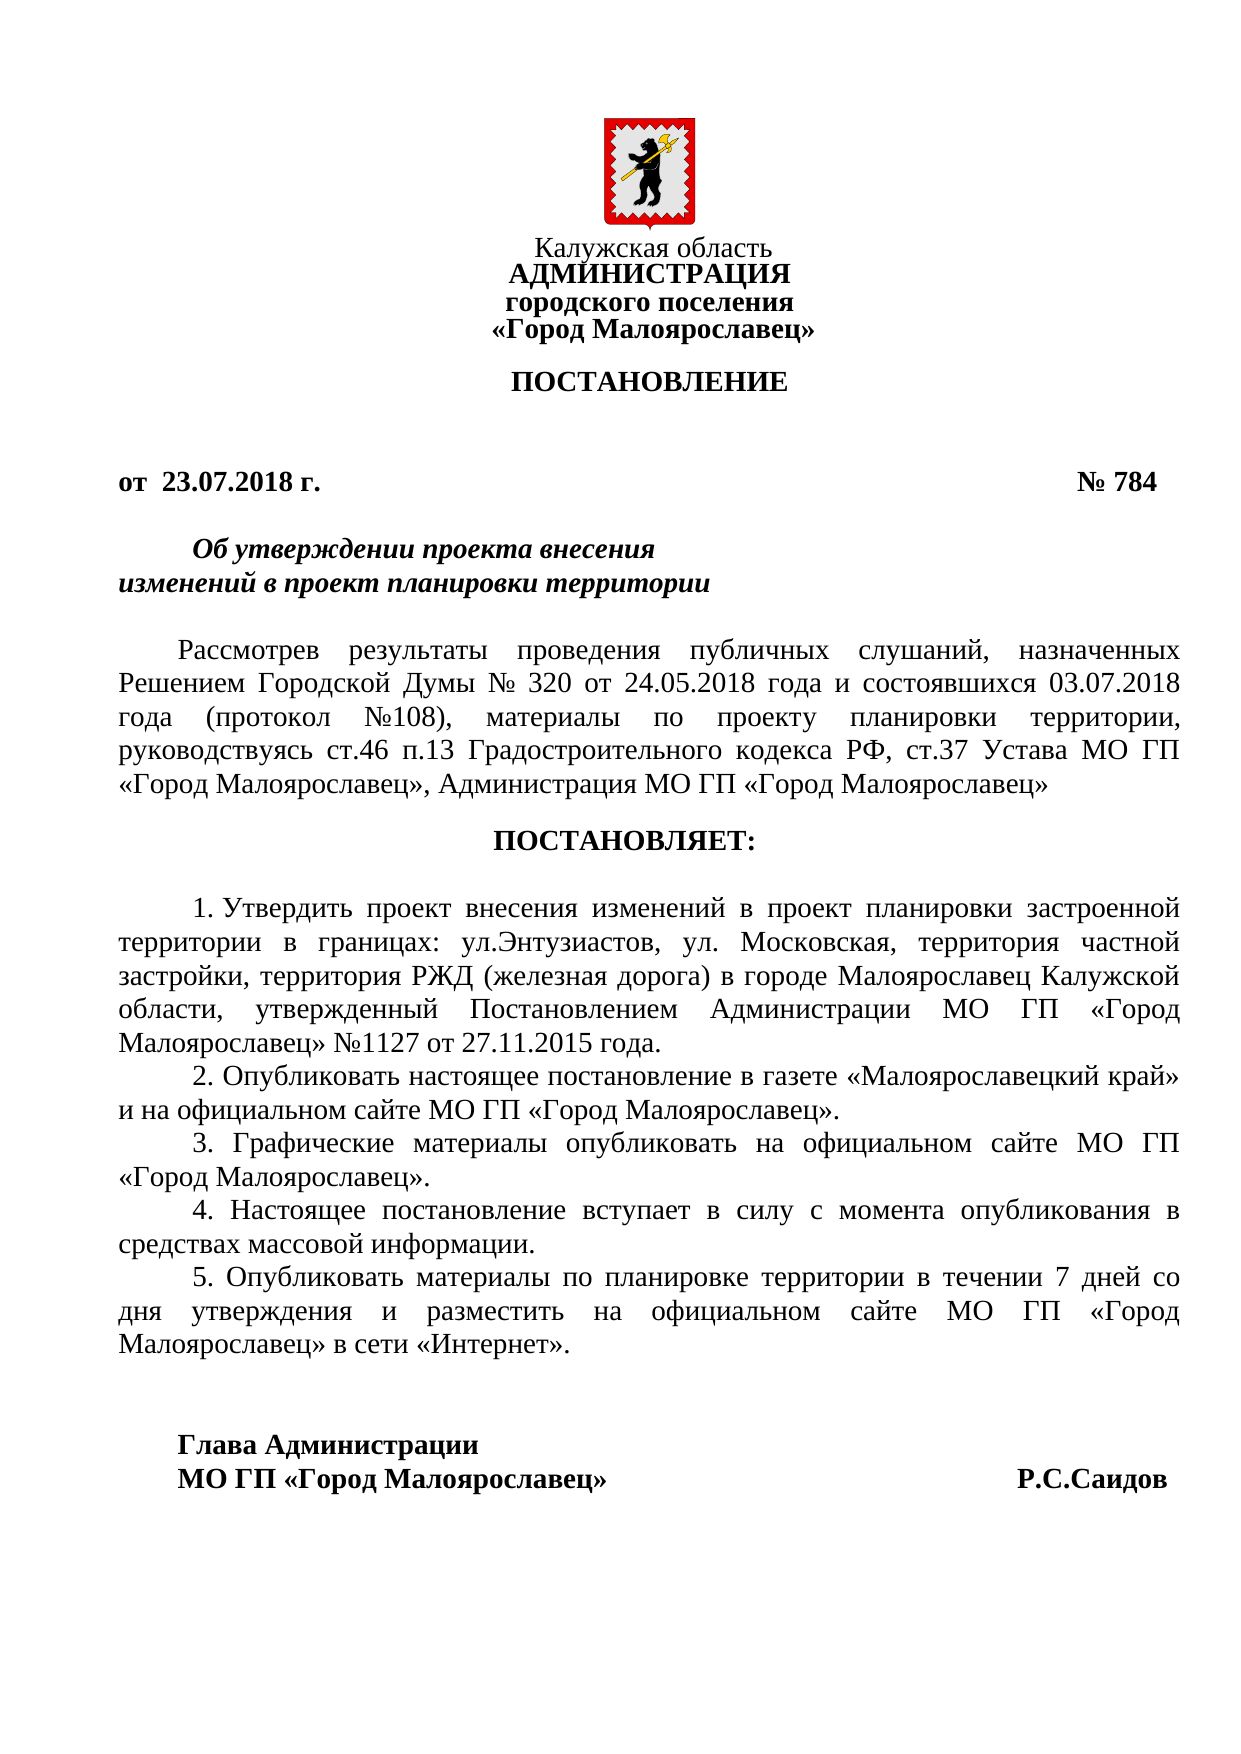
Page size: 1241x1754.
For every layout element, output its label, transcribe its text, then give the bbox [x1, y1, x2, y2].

text 4. Настоящее постановление вступает в силу с момента опубликования в средствах массовой информации. [118, 1192, 1181, 1259]
text Об утверждении проекта внесения [118, 531, 1181, 565]
list Утвердить проект внесения изменений в проект планировки застроенной территории в границах: ул.Энтузиастов, ул. Московская, территория частной застройки, территория РЖД (железная дорога) в городе Малоярославец Калужской области, утвержденный Постановлением Администрации МО ГП «Город Малоярославец» №1127 от 27.11.2015 года. [118, 891, 1181, 1058]
text Рассмотрев результаты проведения публичных слушаний, назначенных Решением Городской Думы № 320 от 24.05.2018 года и состоявшихся 03.07.2018 года (протокол №108), материалы по проекту планировки территории, руководствуясь ст.46 п.13 Градостроительного кодекса РФ, ст.37 Устава МО ГП «Город Малоярославец», Администрация МО ГП «Город Малоярославец» [118, 632, 1181, 799]
text МО ГП «Город Малоярославец» Р.С.Саидов [118, 1461, 1181, 1494]
text от 23.07.2018 г. № 784 [118, 464, 1181, 498]
text изменений в проект планировки территории [118, 565, 1181, 598]
text 3. Графические материалы опубликовать на официальном сайте МО ГП «Город Малоярославец». [118, 1125, 1181, 1192]
text 2. Опубликовать настоящее постановление в газете «Малоярославецкий край» и на официальном сайте МО ГП «Город Малоярославец». [118, 1058, 1181, 1125]
text ПОСТАНОВЛЯЕТ: [418, 823, 1181, 857]
subtitle Глава Администрации [118, 1427, 1181, 1461]
table_header [443, 118, 856, 236]
table_cell Калужская область АДМИНИСТРАЦИЯ городского поселения «Город Малоярославец» ПОСТАНОВЛЕНИЕ [443, 236, 856, 397]
text 5. Опубликовать материалы по планировке территории в течении 7 дней со дня утверждения и разместить на официальном сайте МО ГП «Город Малоярославец» в сети «Интернет». [118, 1259, 1181, 1360]
